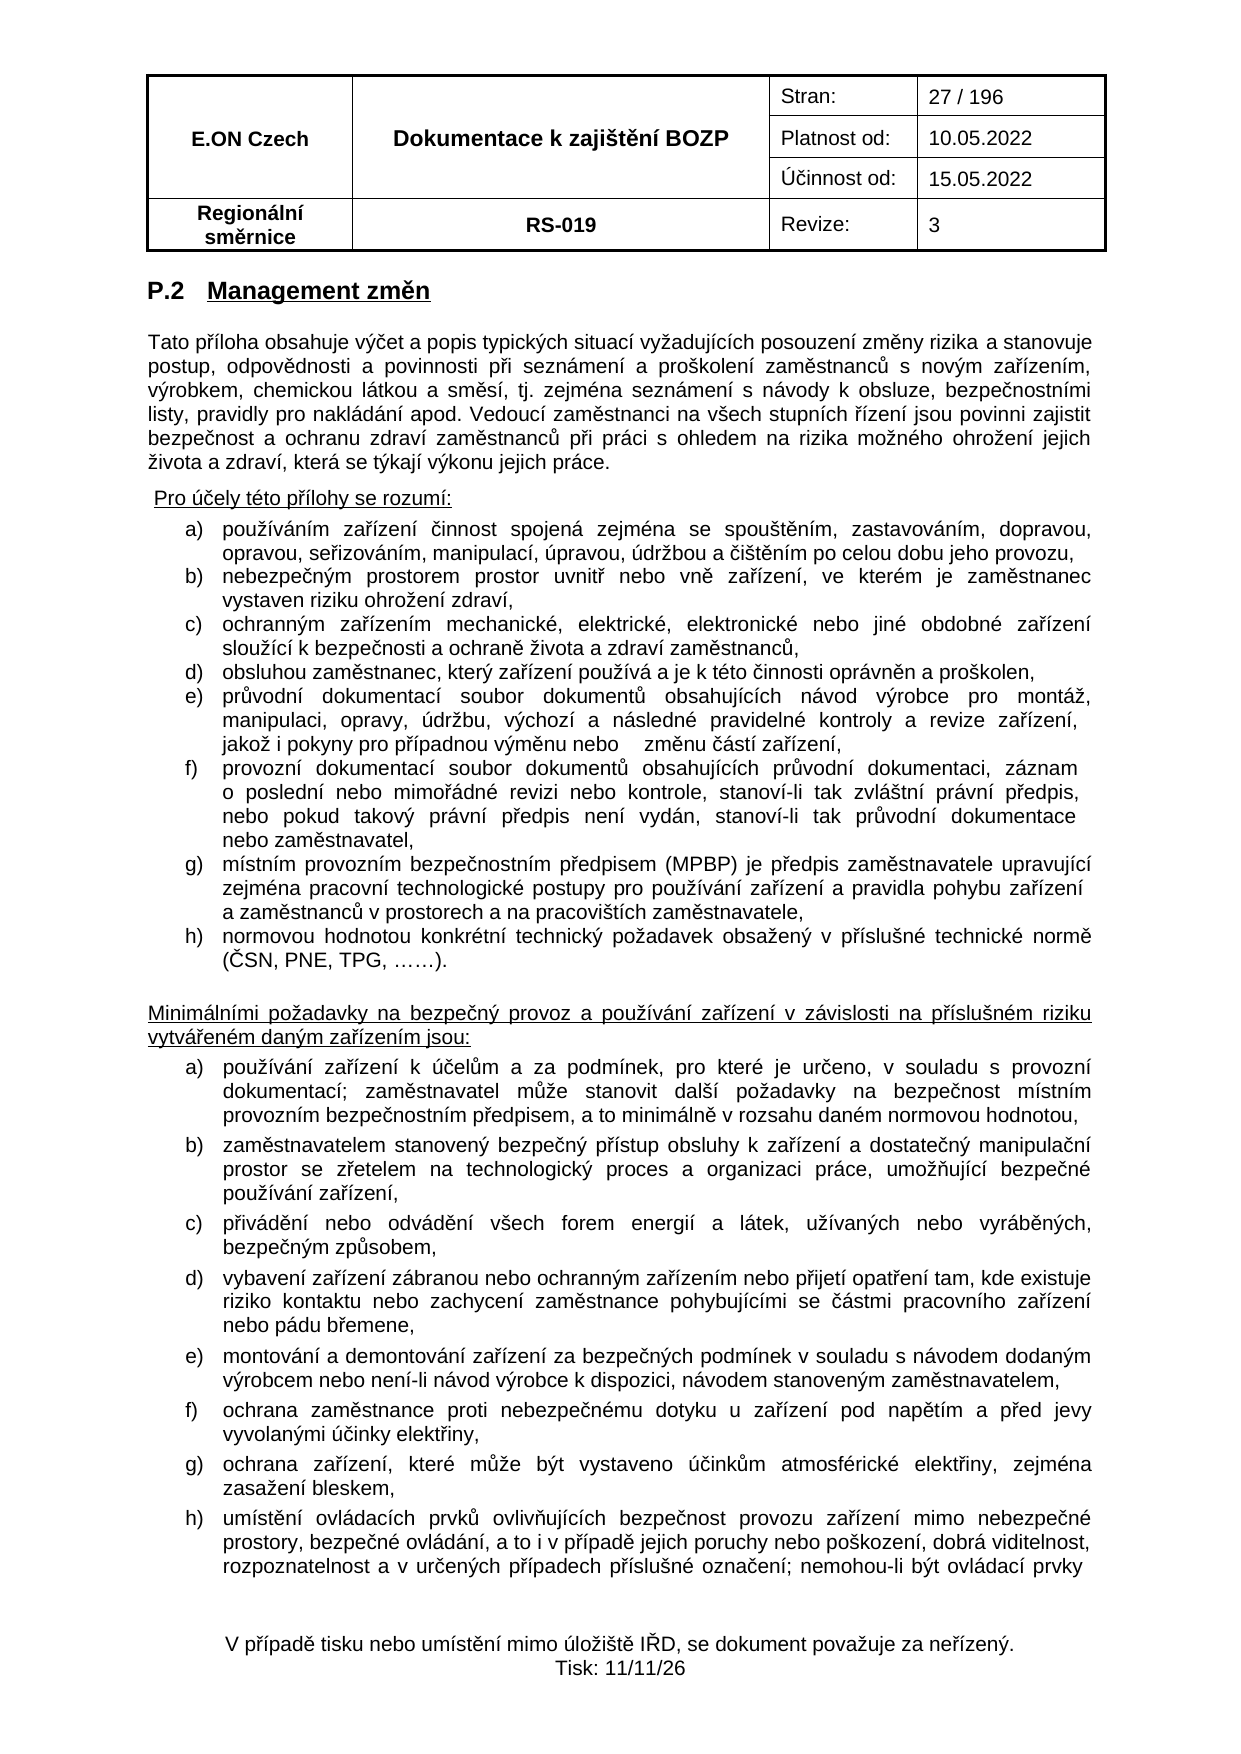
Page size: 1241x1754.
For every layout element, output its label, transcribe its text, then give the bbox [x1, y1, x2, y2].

list používáním zařízení činnost spojená zejména se spouštěním, zastavováním, dopravou, opravou, seřizováním, manipulací, úpravou, údržbou a čištěním po celou dobu jeho provozu, [185, 516, 1092, 564]
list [185, 1506, 1092, 1578]
text Minimálními požadavky na bezpečný provoz a používání zařízení v závislosti na příslušném riziku vytvářeném daným zařízením jsou: [148, 1023, 1092, 1049]
list obsluhou zaměstnanec, který zařízení používá a je k této činnosti oprávněn a proškolen, [185, 660, 1092, 684]
list přivádění nebo odvádění všech forem energií a látek, užívaných nebo vyráběných, bezpečným způsobem, [185, 1211, 1092, 1259]
list provozní dokumentací soubor dokumentů obsahujících průvodní dokumentaci, záznam o poslední nebo mimořádné revizi nebo kontrole, stanoví-li tak zvláštní právní předpis, nebo pokud takový právní předpis není vydán, stanoví-li tak průvodní dokumentace nebo zaměstnavatel, [185, 756, 1092, 852]
list nebezpečným prostorem prostor uvnitř nebo vně zařízení, ve kterém je zaměstnanec vystaven riziku ohrožení zdraví, [185, 564, 1092, 612]
list zaměstnavatelem stanovený bezpečný přístup obsluhy k zařízení a dostatečný manipulační prostor se zřetelem na technologický proces a organizaci práce, umožňující bezpečné používání zařízení, [185, 1133, 1092, 1205]
list ochrana zařízení, které může být vystaveno účinkům atmosférické elektřiny, zejména zasažení bleskem, [185, 1452, 1092, 1500]
list normovou hodnotou konkrétní technický požadavek obsažený v příslušné technické normě (ČSN, PNE, TPG, ……). [185, 924, 1092, 972]
list montování a demontování zařízení za bezpečných podmínek v souladu s návodem dodaným výrobcem nebo není-li návod výrobce k dispozici, návodem stanoveným zaměstnavatelem, [185, 1343, 1092, 1391]
list ochrana zaměstnance proti nebezpečnému dotyku u zařízení pod napětím a před jevy vyvolanými účinky elektřiny, [185, 1398, 1092, 1446]
list Tato příloha obsahuje výčet a popis typických situací vyžadujících posouzení změny rizika a stanovuje postup, odpovědnosti a povinnosti při seznámení a proškolení zaměstnanců s novým zařízením, výrobkem, chemickou látkou a směsí, tj. zejména seznámení s návody k obsluze, bezpečnostními listy, pravidly pro nakládání apod. Vedoucí zaměstnanci na všech stupních řízení jsou povinni zajistit bezpečnost a ochranu zdraví zaměstnanců při práci s ohledem na rizika možného ohrožení jejich života a zdraví, která se týkají výkonu jejich práce. [148, 330, 1092, 474]
list vybavení zařízení zábranou nebo ochranným zařízením nebo přijetí opatření tam, kde existuje riziko kontaktu nebo zachycení zaměstnance pohybujícími se částmi pracovního zařízení nebo pádu břemene, [185, 1265, 1092, 1337]
list používání zařízení k účelům a za podmínek, pro které je určeno, v souladu s provozní dokumentací; zaměstnavatel může stanovit další požadavky na bezpečnost místním provozním bezpečnostním předpisem, a to minimálně v rozsahu daném normovou hodnotou, [185, 1055, 1092, 1127]
list místním provozním bezpečnostním předpisem (MPBP) je předpis zaměstnavatele upravující zejména pracovní technologické postupy pro používání zařízení a pravidla pohybu zařízení a zaměstnanců v prostorech a na pracovištích zaměstnavatele, [185, 852, 1092, 924]
list ochranným zařízením mechanické, elektrické, elektronické nebo jiné obdobné zařízení sloužící k bezpečnosti a ochraně života a zdraví zaměstnanců, [185, 612, 1092, 660]
text Minimálními požadavky na bezpečný provoz a používání zařízení v závislosti na příslušném riziku vytvářeném daným zařízením jsou: [148, 1001, 1092, 1022]
list průvodní dokumentací soubor dokumentů obsahujících návod výrobce pro montáž, manipulaci, opravy, údržbu, výchozí a následné pravidelné kontroly a revize zařízení, jakož i pokyny pro případnou výměnu nebo změnu částí zařízení, [185, 684, 1092, 756]
text Management změn [147, 276, 1092, 305]
text Pro účely této přílohy se rozumí: [148, 486, 1092, 510]
